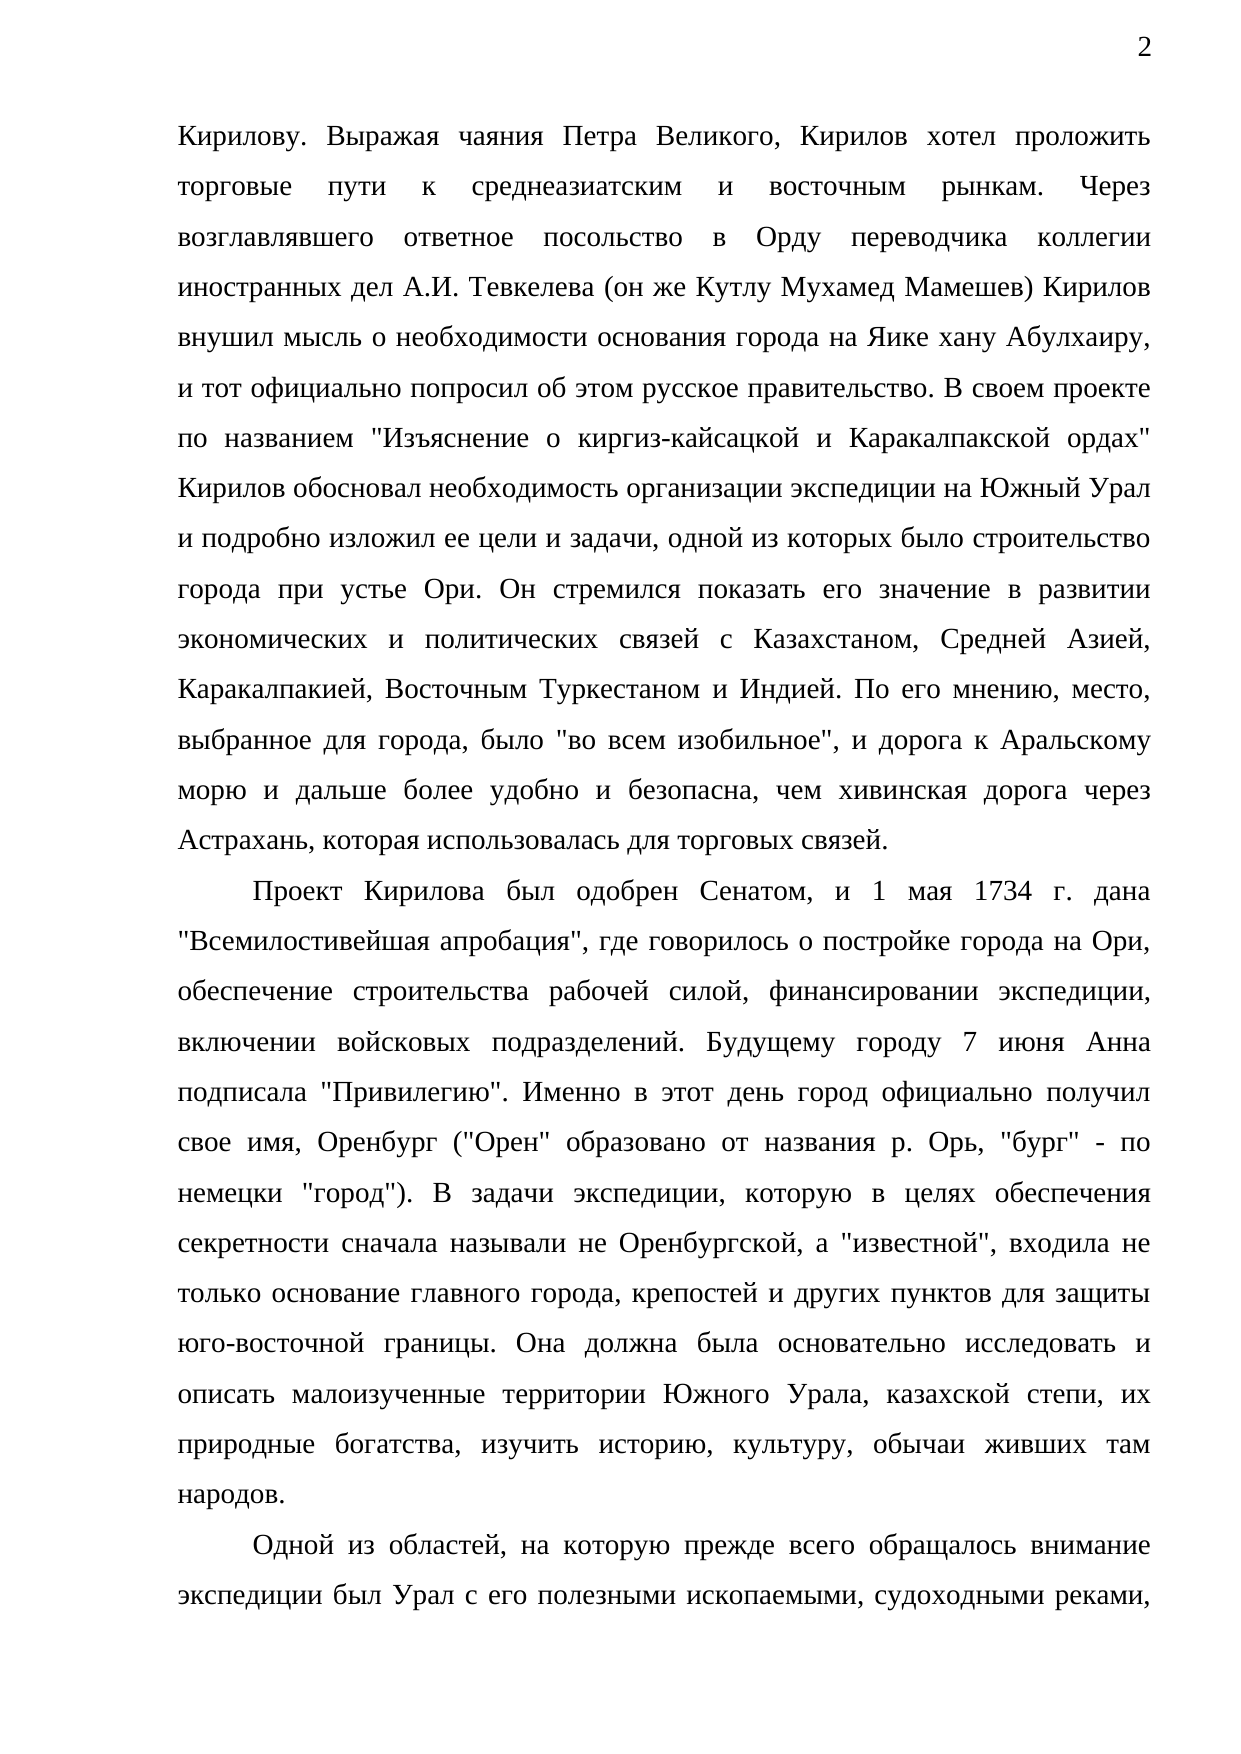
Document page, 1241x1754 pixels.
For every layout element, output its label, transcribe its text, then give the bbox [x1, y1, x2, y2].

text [177, 118, 1152, 856]
text Проект Кирилова был одобрен Сенатом, и 1 мая 1734 г. дана "Всемилостивейшая апробация", где говорилось о постройке города на Ори, обеспечение строительства рабочей силой, финансировании экспедиции, включении войсковых подразделений. Будущему городу 7 июня Анна подписала "Привилегию". Именно в этот день город официально получил свое имя, Оренбург ("Орен" образовано от названия р. Орь, "бург" - по немецки "город"). В задачи экспедиции, которую в целях обеспечения секретности сначала называли не Оренбургской, а "известной", входила не только основание главного города, крепостей и других пунктов для защиты юго-восточной границы. Она должна была основательно исследовать и описать малоизученные территории Южного Урала, казахской степи, их природные богатства, изучить историю, культуру, обычаи живших там народов. [177, 873, 1152, 1510]
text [177, 1527, 1152, 1611]
